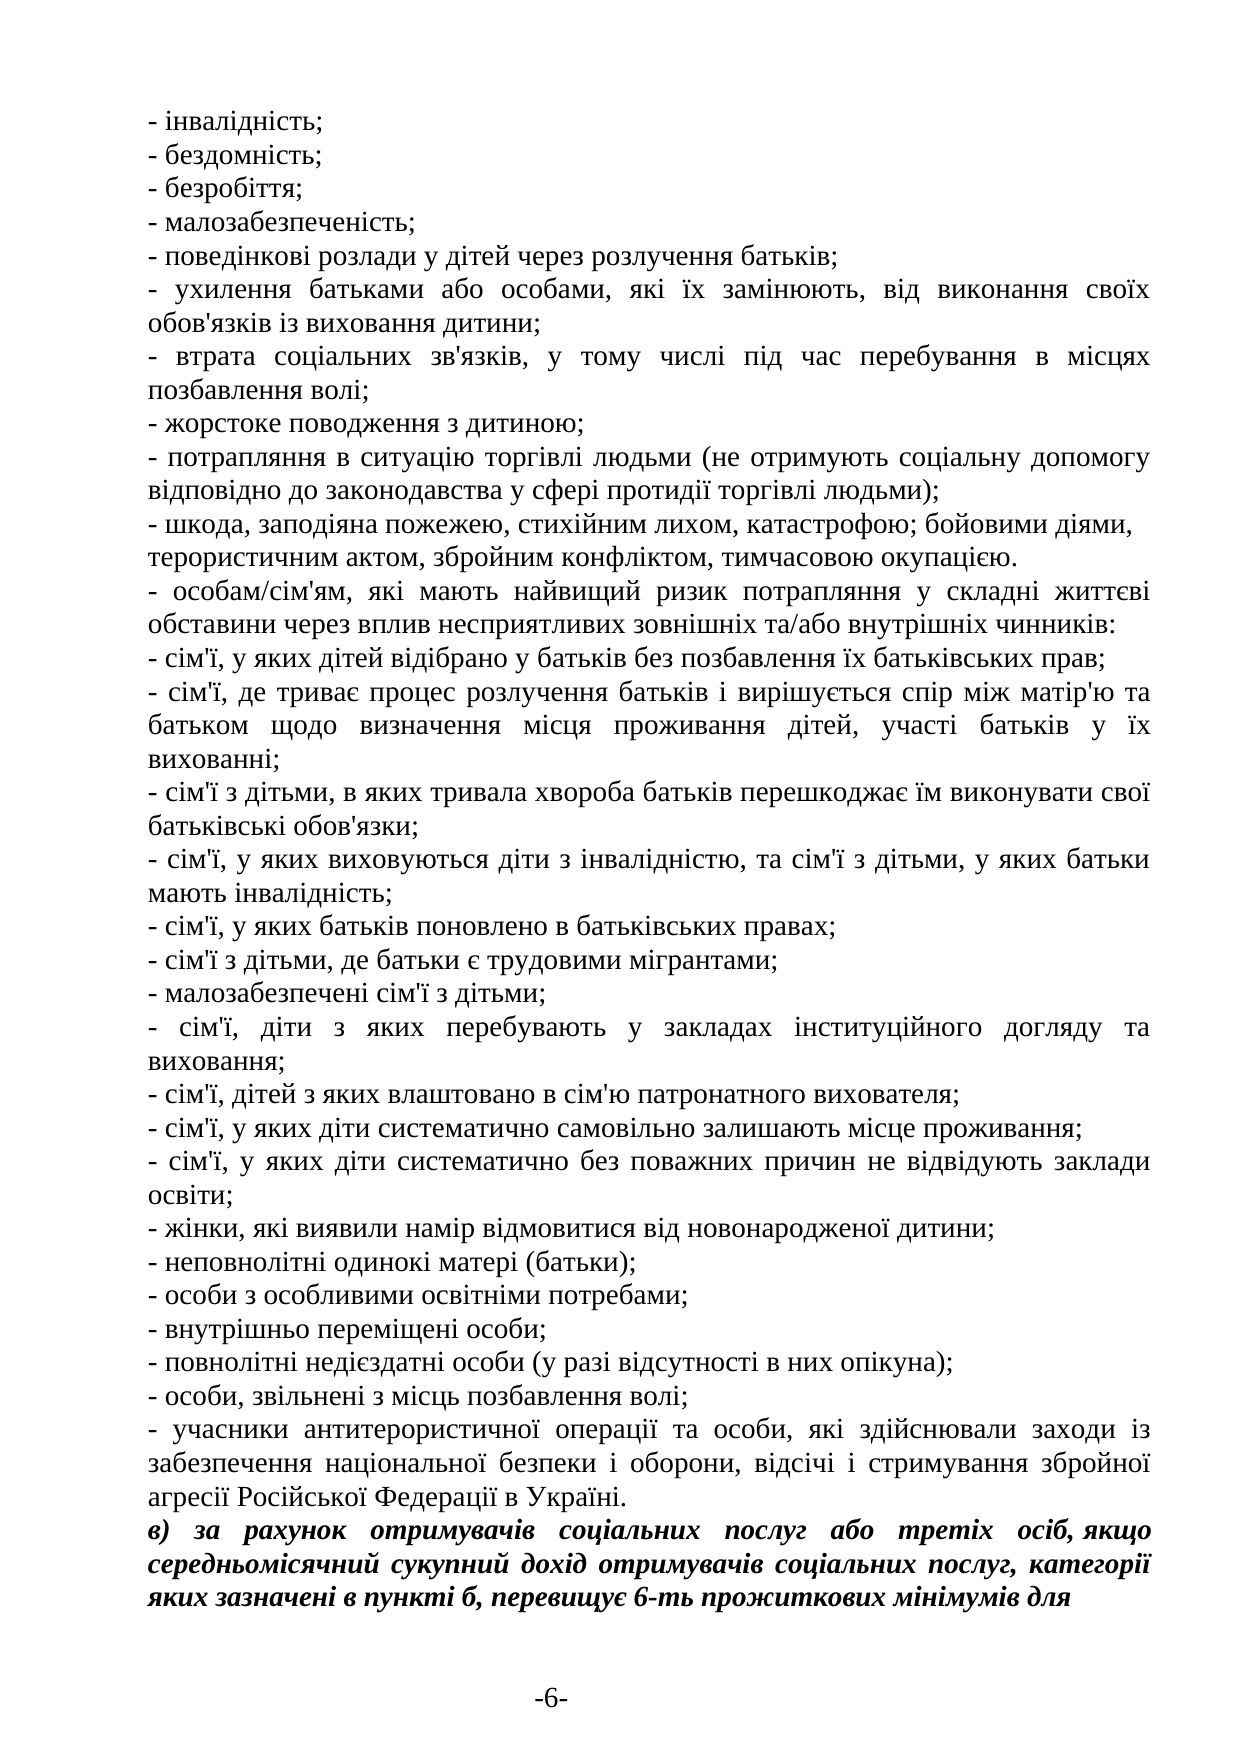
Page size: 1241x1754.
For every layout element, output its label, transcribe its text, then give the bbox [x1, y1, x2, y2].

text - сім'ї, у яких діти систематично без поважних причин не відвідують заклади освіти; [148, 1143, 1152, 1210]
text - ухилення батьками або особами, які їх замінюють, від виконання своїх обов'язків із виховання дитини; [148, 271, 1152, 338]
text - малозабезпеченість; [148, 204, 1152, 238]
text - сім'ї, у яких виховуються діти з інвалідністю, та сім'ї з дітьми, у яких батьки мають інвалідність; [148, 841, 1152, 908]
text - шкода, заподіяна пожежею, стихійним лихом, катастрофою; бойовими діями, терористичним актом, збройним конфліктом, тимчасовою окупацією. [148, 506, 1152, 573]
text - особи з особливими освітніми потребами; [148, 1277, 1152, 1311]
text - безробіття; [148, 171, 1152, 204]
text - сім'ї з дітьми, де батьки є трудовими мігрантами; [148, 942, 1152, 976]
text - інвалідність; [148, 103, 1152, 137]
text - поведінкові розлади у дітей через розлучення батьків; [148, 238, 1152, 271]
text - сім'ї, дітей з яких влаштовано в сім'ю патронатного вихователя; [148, 1076, 1152, 1110]
text - особам/сім'ям, які мають найвищий ризик потрапляння у складні життєві обставини через вплив несприятливих зовнішніх та/або внутрішніх чинників: [148, 573, 1152, 640]
text - жорстоке поводження з дитиною; [148, 405, 1152, 439]
text - неповнолітні одинокі матері (батьки); [148, 1244, 1152, 1277]
text - бездомність; [148, 137, 1152, 171]
text - жінки, які виявили намір відмовитися від новонародженої дитини; [148, 1210, 1152, 1244]
text - сім'ї, у яких дітей відібрано у батьків без позбавлення їх батьківських прав; [148, 640, 1152, 674]
text - малозабезпечені сім'ї з дітьми; [148, 976, 1152, 1009]
text - сім'ї, де триває процес розлучення батьків і вирішується спір між матір'ю та батьком щодо визначення місця проживання дітей, участі батьків у їх вихованні; [148, 674, 1152, 774]
text - особи, звільнені з місць позбавлення волі; [148, 1378, 1152, 1412]
text - учасники антитерористичної операції та особи, які здійснювали заходи із забезпечення національної безпеки і оборони, відсічі і стримування збройної агресії Російської Федерації в Україні. [148, 1412, 1152, 1512]
text -6- [148, 1680, 1152, 1713]
text - внутрішньо переміщені особи; [148, 1311, 1152, 1344]
text - потрапляння в ситуацію торгівлі людьми (не отримують соціальну допомогу відповідно до законодавства у сфері протидії торгівлі людьми); [148, 439, 1152, 506]
text - сім'ї, у яких діти систематично самовільно залишають місце проживання; [148, 1110, 1152, 1143]
text - сім'ї, діти з яких перебувають у закладах інституційного догляду та виховання; [148, 1009, 1152, 1076]
text - сім'ї з дітьми, в яких тривала хвороба батьків перешкоджає їм виконувати свої батьківські обов'язки; [148, 774, 1152, 841]
text - повнолітні недієздатні особи (у разі відсутності в них опікуна); [148, 1344, 1152, 1378]
text в) за рахунок отримувачів соціальних послуг або третіх осіб, якщо середньомісячний сукупний дохід отримувачів соціальних послуг, категорії яких зазначені в пункті б, перевищує 6-ть прожиткових мінімумів для [148, 1512, 1152, 1613]
text - сім'ї, у яких батьків поновлено в батьківських правах; [148, 908, 1152, 942]
text - втрата соціальних зв'язків, у тому числі під час перебування в місцях позбавлення волі; [148, 338, 1152, 405]
